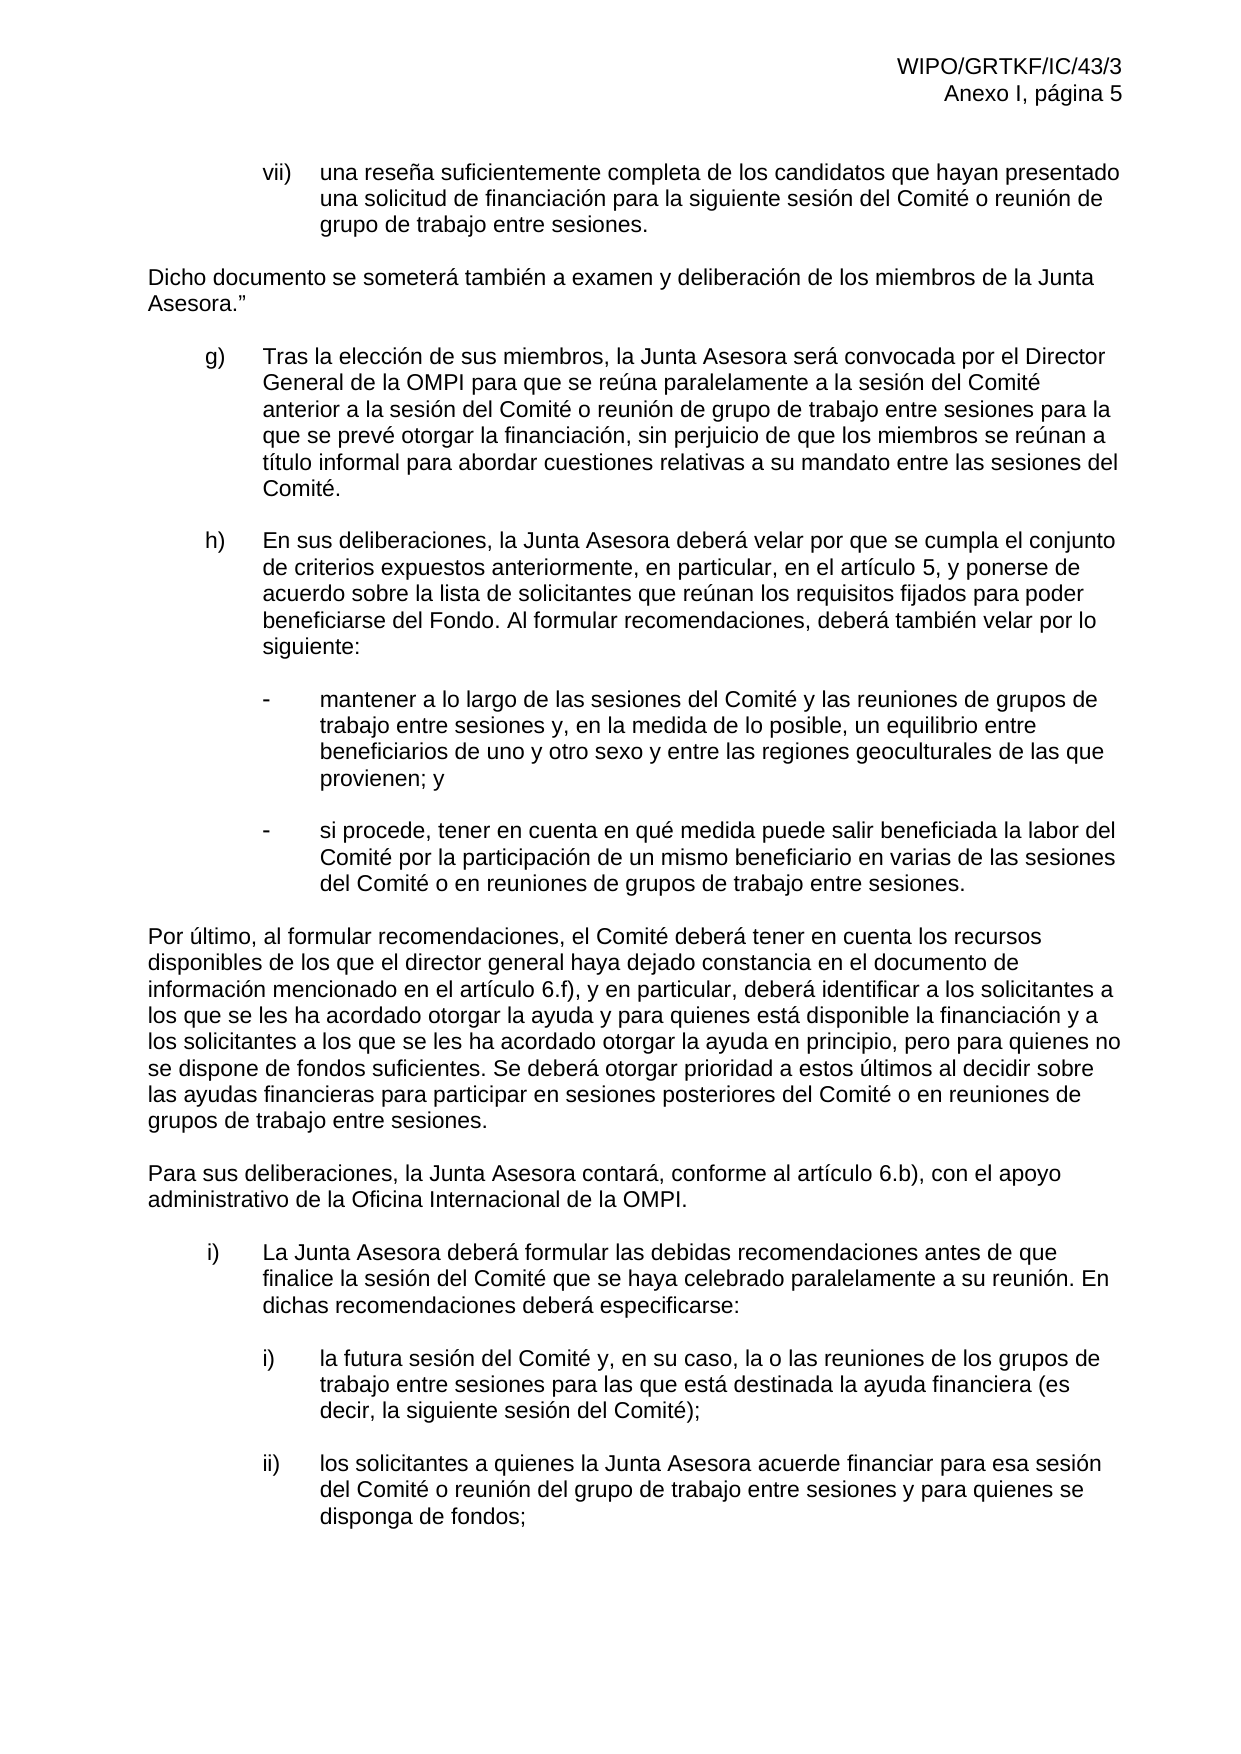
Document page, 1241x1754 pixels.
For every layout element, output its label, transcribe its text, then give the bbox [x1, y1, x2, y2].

text Para sus deliberaciones, la Junta Asesora contará, conforme al artículo 6.b), con el apoyo administrativo de la Oficina Internacional de la OMPI. [148, 1160, 1122, 1213]
text h) En sus deliberaciones, la Junta Asesora deberá velar por que se cumpla el conjunto de criterios expuestos anteriormente, en particular, en el artículo 5, y ponerse de acuerdo sobre la lista de solicitantes que reúnan los requisitos fijados para poder beneficiarse del Fondo. Al formular recomendaciones, deberá también velar por lo siguiente: [205, 527, 1122, 659]
text i) La Junta Asesora deberá formular las debidas recomendaciones antes de que finalice la sesión del Comité que se haya celebrado paralelamente a su reunión. En dichas recomendaciones deberá especificarse: [207, 1239, 1122, 1318]
list si procede, tener en cuenta en qué medida puede salir beneficiada la labor del Comité por la participación de un mismo beneficiario en varias de las sesiones del Comité o en reuniones de grupos de trabajo entre sesiones. [262, 817, 1122, 896]
list los solicitantes a quienes la Junta Asesora acuerde financiar para esa sesión del Comité o reunión del grupo de trabajo entre sesiones y para quienes se disponga de fondos; [262, 1450, 1122, 1529]
text g) Tras la elección de sus miembros, la Junta Asesora será convocada por el Director General de la OMPI para que se reúna paralelamente a la sesión del Comité anterior a la sesión del Comité o reunión de grupo de trabajo entre sesiones para la que se prevé otorgar la financiación, sin perjuicio de que los miembros se reúnan a título informal para abordar cuestiones relativas a su mandato entre las sesiones del Comité. [205, 343, 1122, 501]
list una reseña suficientemente completa de los candidatos que hayan presentado una solicitud de financiación para la siguiente sesión del Comité o reunión de grupo de trabajo entre sesiones. [262, 158, 1122, 238]
list mantener a lo largo de las sesiones del Comité y las reuniones de grupos de trabajo entre sesiones y, en la medida de lo posible, un equilibrio entre beneficiarios de uno y otro sexo y entre las regiones geoculturales de las que provienen; y [262, 686, 1122, 791]
text Dicho documento se someterá también a examen y deliberación de los miembros de la Junta Asesora.” [148, 264, 1122, 317]
list la futura sesión del Comité y, en su caso, la o las reuniones de los grupos de trabajo entre sesiones para las que está destinada la ayuda financiera (es decir, la siguiente sesión del Comité); [262, 1344, 1122, 1423]
text Por último, al formular recomendaciones, el Comité deberá tener en cuenta los recursos disponibles de los que el director general haya dejado constancia en el documento de información mencionado en el artículo 6.f), y en particular, deberá identificar a los solicitantes a los que se les ha acordado otorgar la ayuda y para quienes está disponible la financiación y a los solicitantes a los que se les ha acordado otorgar la ayuda en principio, pero para quienes no se dispone de fondos suficientes. Se deberá otorgar prioridad a estos últimos al decidir sobre las ayudas financieras para participar en sesiones posteriores del Comité o en reuniones de grupos de trabajo entre sesiones. [148, 923, 1122, 1134]
